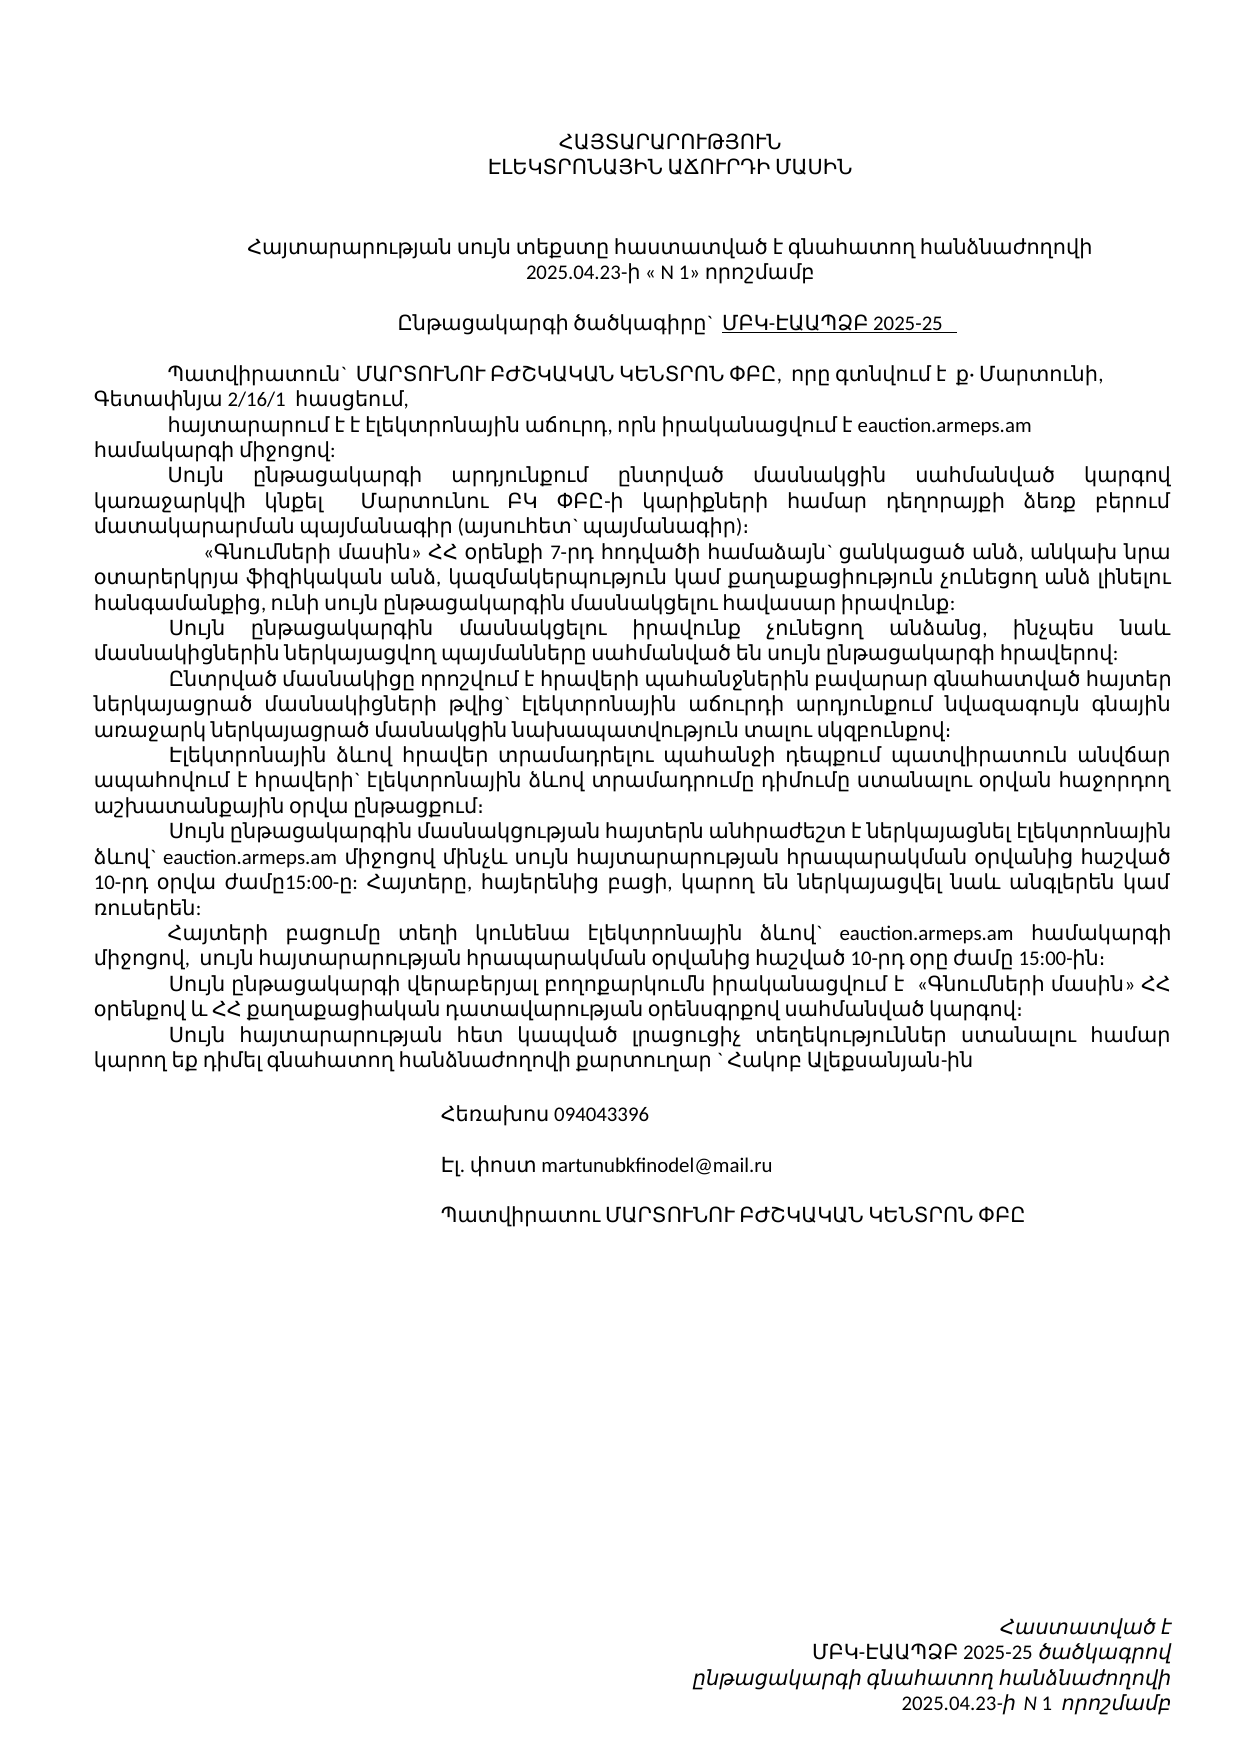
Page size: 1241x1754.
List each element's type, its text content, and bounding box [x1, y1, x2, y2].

text ՄԲԿ-ԷԱԱՊՁԲ 2025-25 ծածկագրով [94, 1639, 1171, 1665]
text հայտարարում է է էլեկտրոնային աճուրդ, որն իրականացվում է eauction.armeps.am համակարգի միջոցով: [94, 412, 1171, 463]
text 2025.04.23 -ի N 1 որոշմամբ [94, 1690, 1171, 1716]
text Պատվիրատուն` ՄԱՐՏՈՒՆՈՒ ԲԺՇԿԱԿԱՆ ԿԵՆՏՐՈՆ ՓԲԸ, որը գտնվում է ք· Մարտունի, Գետափնյա 2/16/1 հասցեում, [94, 361, 1171, 412]
text Ընտրված մասնակիցը որոշվում է հրավերի պահանջներին բավարար գնահատված հայտեր ներկայացրած մասնակիցների թվից` էլեկտրոնային աճուրդի արդյունքում նվազագույն գնային առաջարկ ներկայացրած մասնակցին նախապատվություն տալու սկզբունքով։ [94, 666, 1171, 742]
text «Գնումների մասին» ՀՀ օրենքի 7-րդ հոդվածի համաձայն` ցանկացած անձ, անկախ նրա օտարերկրյա ֆիզիկական անձ, կազմակերպություն կամ քաղաքացիություն չունեցող անձ լինելու հանգամանքից, ունի սույն ընթացակարգին մասնակցելու հավասար իրավունք: [94, 539, 1171, 615]
text ընթացակարգի գնահատող հանձնաժողովի [94, 1665, 1171, 1690]
text Հաստատված է [94, 1614, 1171, 1639]
text Հայտարարության սույն տեքստը հաստատված է գնահատող հանձնաժողովի [94, 234, 1171, 259]
text Հեռախոս 094043396 [94, 1101, 1171, 1126]
text Պատվիրատու ՄԱՐՏՈՒՆՈՒ ԲԺՇԿԱԿԱՆ ԿԵՆՏՐՈՆ ՓԲԸ [94, 1203, 1171, 1228]
text ԷԼԵԿՏՐՈՆԱՅԻՆ ԱՃՈՒՐԴԻ ՄԱՍԻՆ [94, 154, 1171, 180]
text 2025.04.23 -ի « N 1» որոշմամբ [94, 259, 1171, 285]
text Էլ. փոստ martunubkfinodel@mail.ru [94, 1152, 1171, 1177]
text Սույն հայտարարության հետ կապված լրացուցիչ տեղեկություններ ստանալու համար կարող եք դիմել գնահատող հանձնաժողովի քարտուղար ` Հակոբ Ալեքսանյան-ին [94, 1022, 1171, 1073]
text Ընթացակարգի ծածկագիրը` ՄԲԿ-ԷԱԱՊՁԲ 2025-25 [94, 310, 1171, 336]
text Սույն ընթացակարգին մասնակցության հայտերն անհրաժեշտ է ներկայացնել էլեկտրոնային ձևով` eauction.armeps.am միջոցով մինչև սույն հայտարարության հրապարակման օրվանից հաշված 10-րդ օրվա ժամը15:00-ը: Հայտերը, հայերենից բացի, կարող են ներկայացվել նաև անգլերեն կամ ռուսերեն: [94, 818, 1171, 920]
text Սույն ընթացակարգի արդյունքում ընտրված մասնակցին սահմանված կարգով կառաջարկվի կնքել Մարտունու ԲԿ ՓԲԸ-ի կարիքների համար դեղորայքի ձեռք բերում մատակարարման պայմանագիր (այսուհետ` պայմանագիր)։ [94, 463, 1171, 539]
text ՀԱՅՏԱՐԱՐՈՒԹՅՈՒՆ [94, 129, 1171, 154]
text Սույն ընթացակարգին մասնակցելու իրավունք չունեցող անձանց, ինչպես նաև մասնակիցներին ներկայացվող պայմանները սահմանված են սույն ընթացակարգի հրավերով: [94, 615, 1171, 666]
text Էլեկտրոնային ձևով հրավեր տրամադրելու պահանջի դեպքում պատվիրատուն անվճար ապահովում է հրավերի` էլեկտրոնային ձևով տրամադրումը դիմումը ստանալու օրվան հաջորդող աշխատանքային օրվա ընթացքում։ [94, 742, 1171, 818]
text Հայտերի բացումը տեղի կունենա էլեկտրոնային ձևով` eauction.armeps.am համակարգի միջոցով, սույն հայտարարության հրապարակման օրվանից հաշված 10-րդ օրը ժամը 15:00-ին։ [94, 920, 1171, 971]
text Սույն ընթացակարգի վերաբերյալ բողոքարկումն իրականացվում է «Գնումների մասին» ՀՀ օրենքով և ՀՀ քաղաքացիական դատավարության օրենսգրքով սահմանված կարգով։ [94, 971, 1171, 1022]
